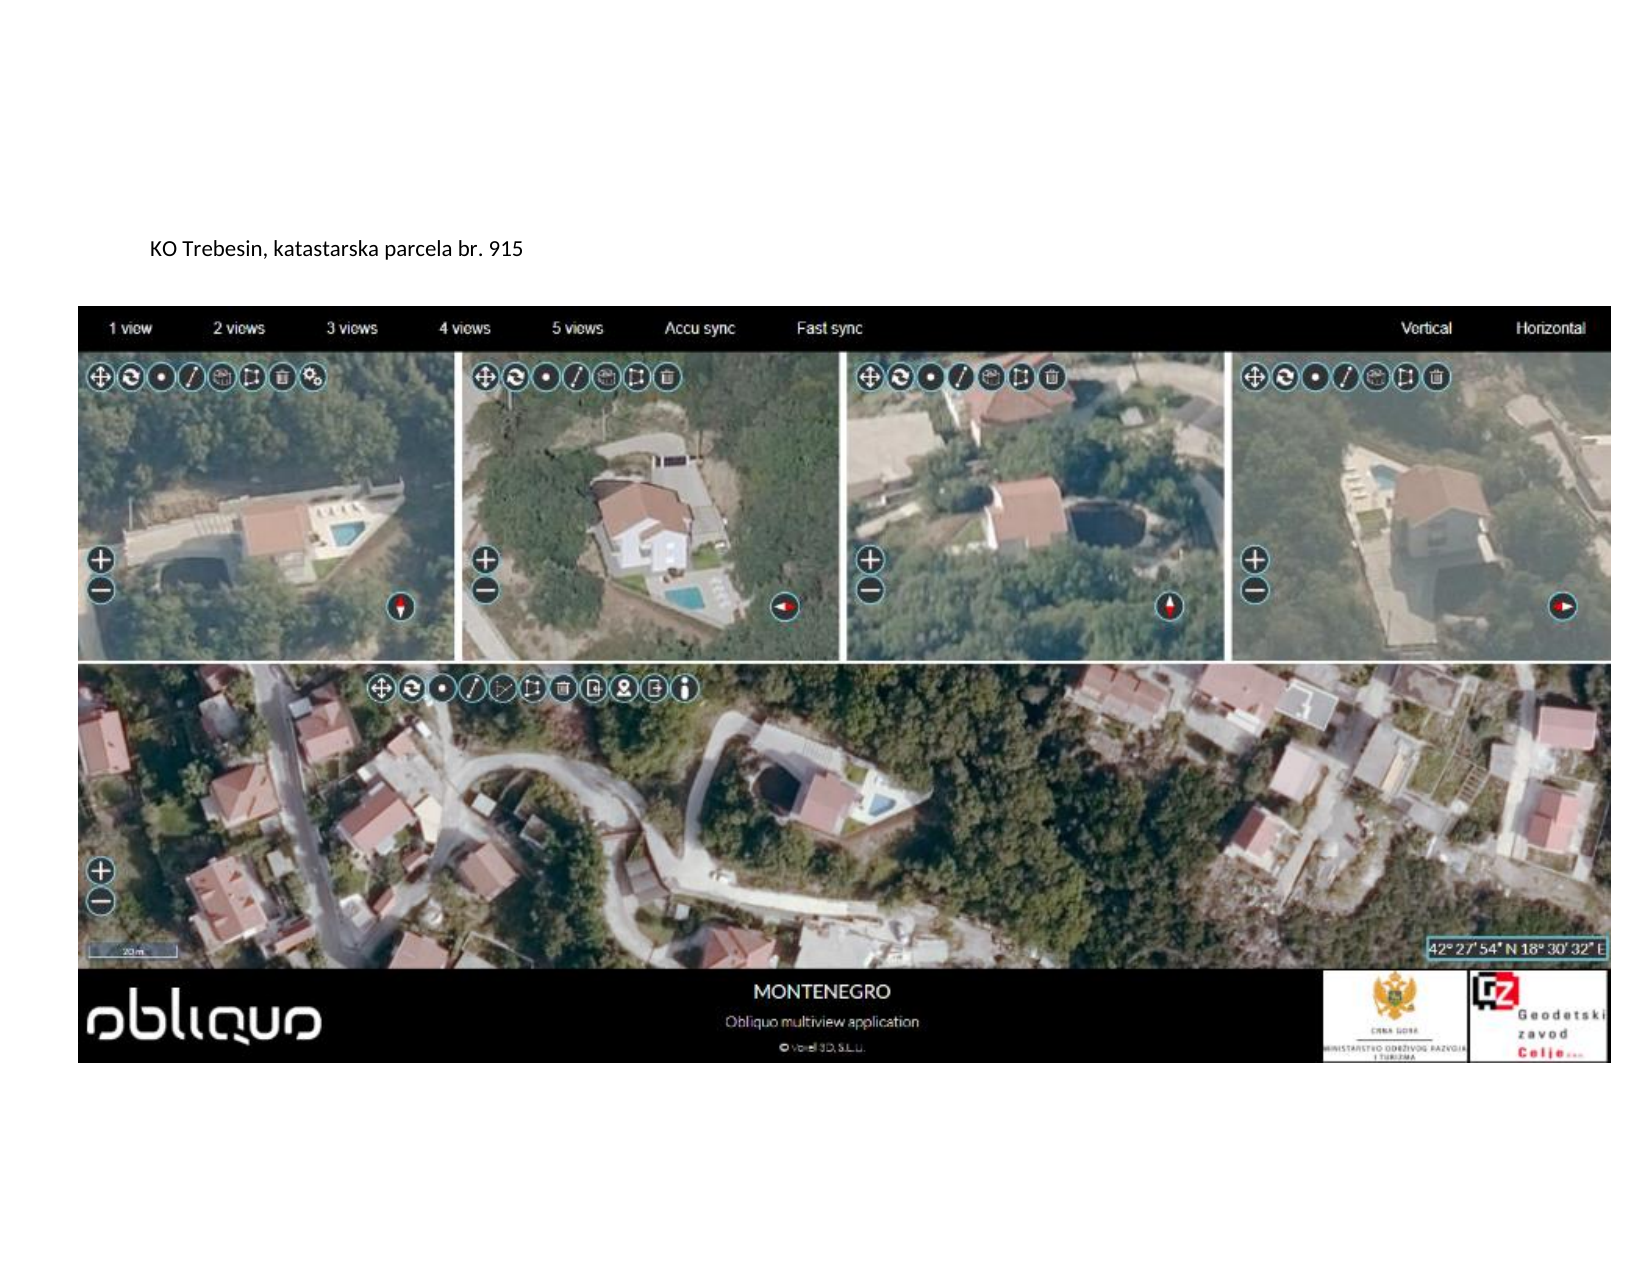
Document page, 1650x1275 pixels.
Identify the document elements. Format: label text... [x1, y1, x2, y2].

text KO Trebesin, katastarska parcela br. 915 [150, 234, 1500, 262]
picture [78, 306, 1611, 1063]
